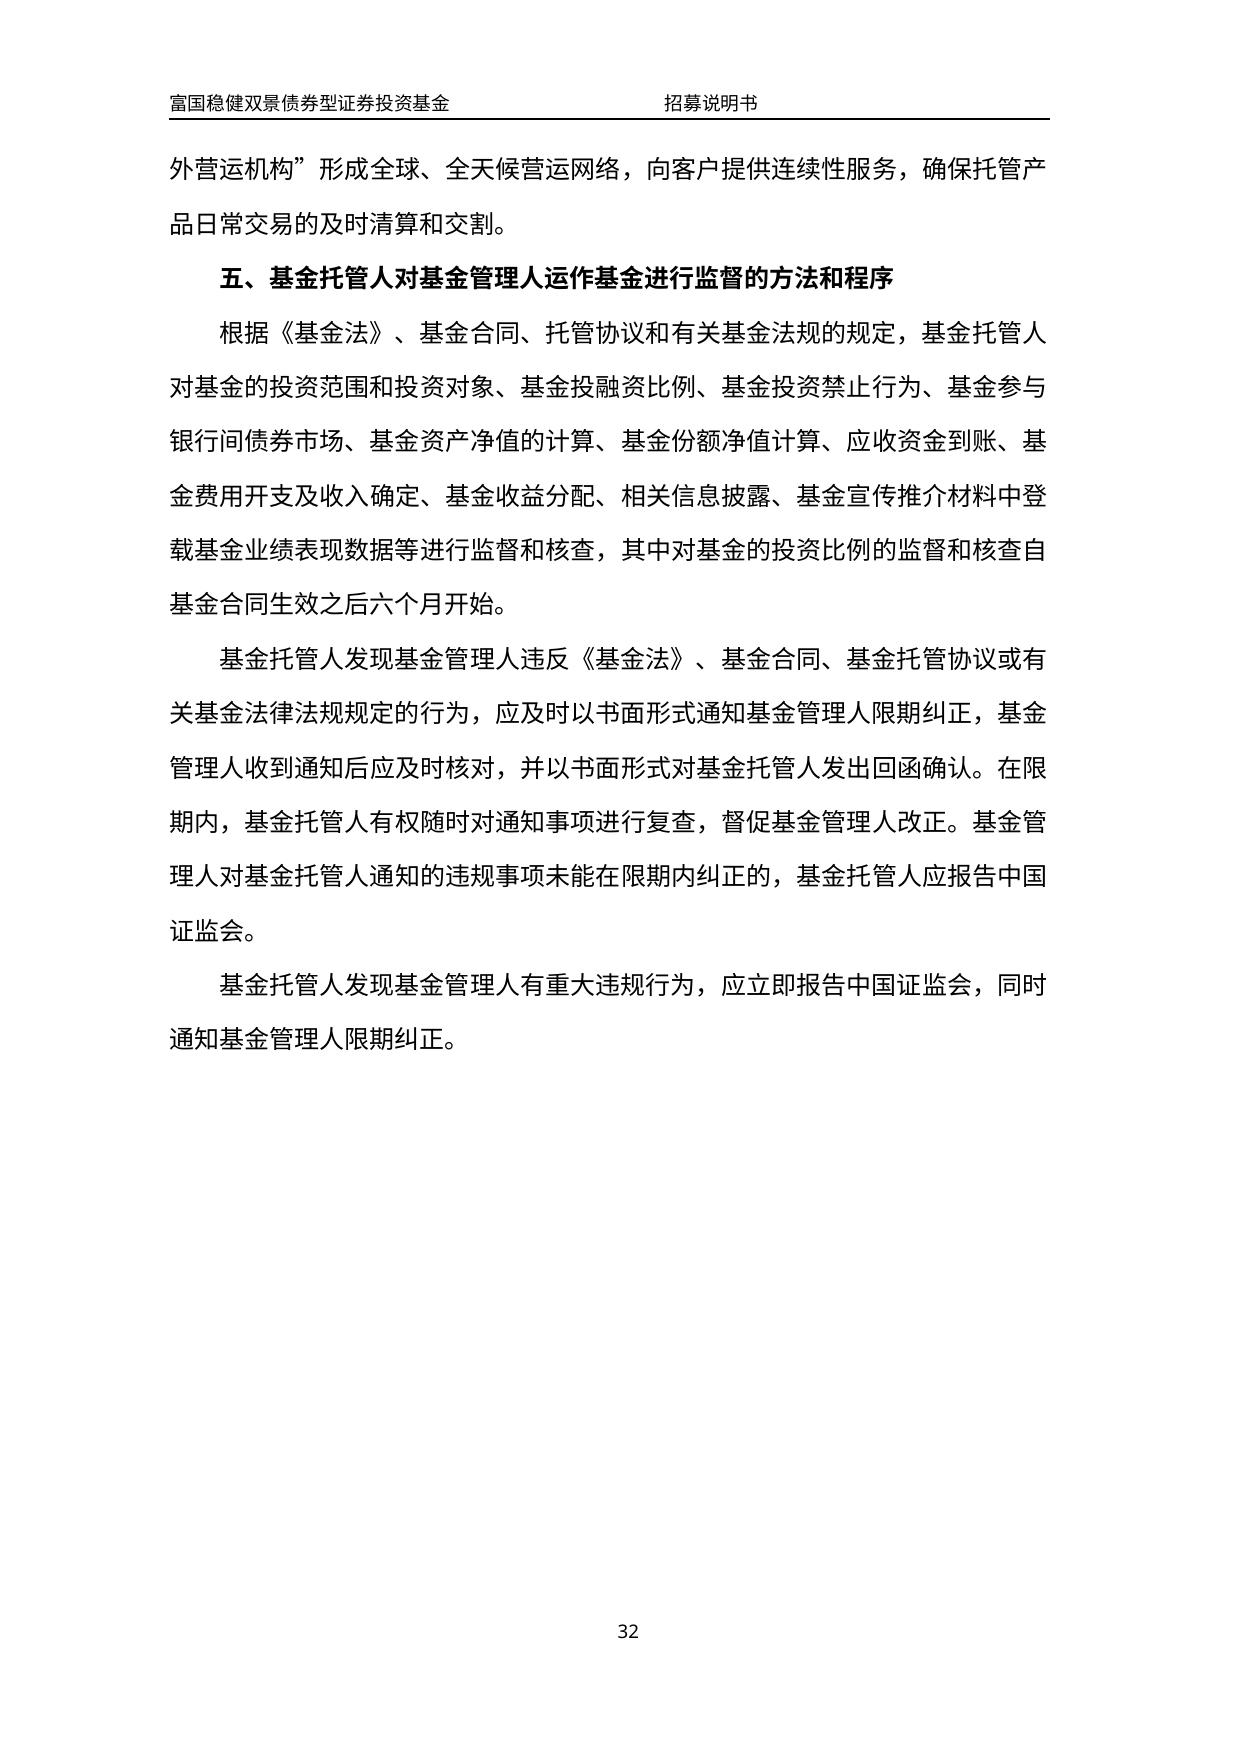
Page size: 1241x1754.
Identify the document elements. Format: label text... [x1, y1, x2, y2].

text 基金托管人发现基金管理人有重大违规行为，应立即报告中国证监会，同时通知基金管理人限期纠正。 [169, 966, 1050, 1056]
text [169, 150, 1050, 241]
text 根据《基金法》、基金合同、托管协议和有关基金法规的规定，基金托管人对基金的投资范围和投资对象、基金投融资比例、基金投资禁止行为、基金参与银行间债券市场、基金资产净值的计算、基金份额净值计算、应收资金到账、基金费用开支及收入确定、基金收益分配、相关信息披露、基金宣传推介材料中登载基金业绩表现数据等进行监督和核查，其中对基金的投资比例的监督和核查自基金合同生效之后六个月开始。 [169, 313, 1050, 621]
text 五、基金托管人对基金管理人运作基金进行监督的方法和程序 [169, 259, 1050, 295]
text 基金托管人发现基金管理人违反《基金法》、基金合同、基金托管协议或有关基金法律法规规定的行为，应及时以书面形式通知基金管理人限期纠正，基金管理人收到通知后应及时核对，并以书面形式对基金托管人发出回函确认。在限期内，基金托管人有权随时对通知事项进行复查，督促基金管理人改正。基金管理人对基金托管人通知的违规事项未能在限期内纠正的，基金托管人应报告中国证监会。 [169, 639, 1050, 947]
